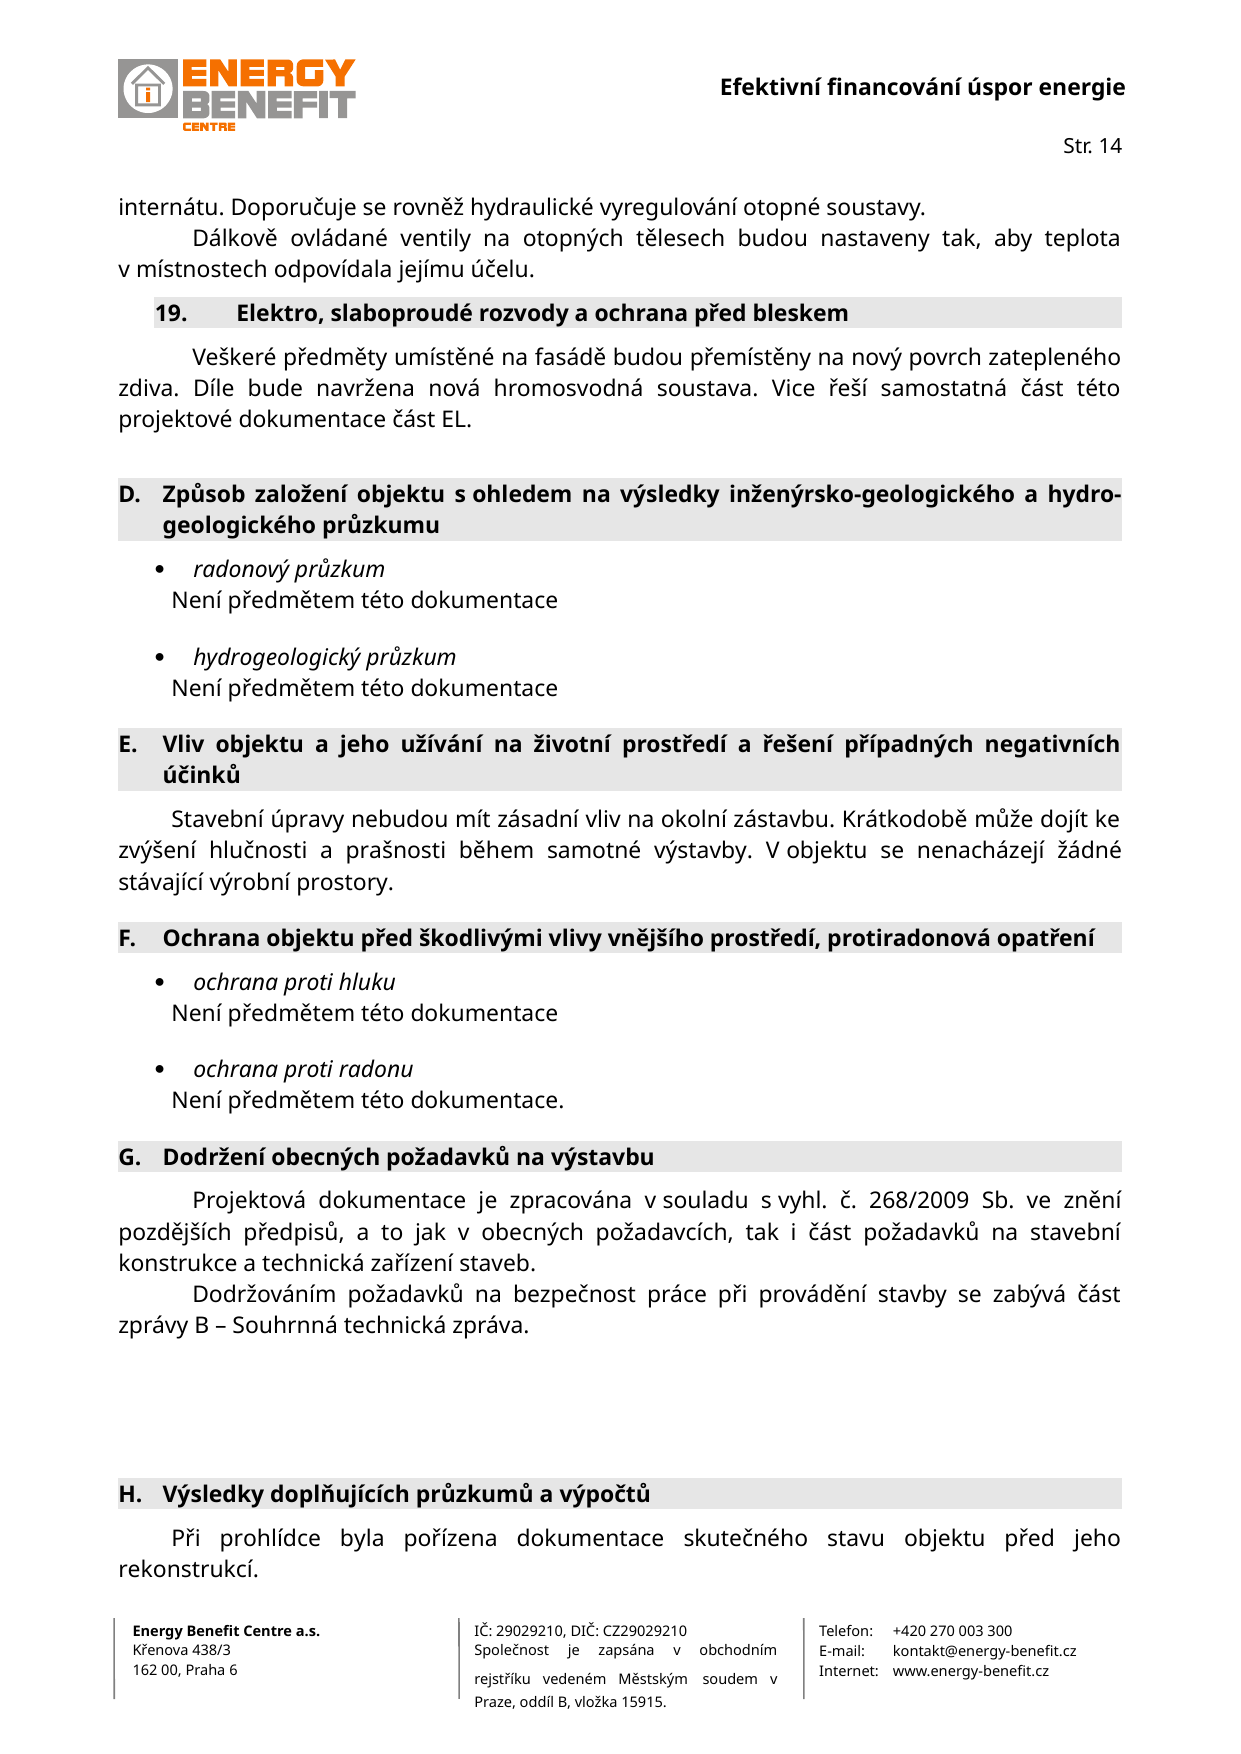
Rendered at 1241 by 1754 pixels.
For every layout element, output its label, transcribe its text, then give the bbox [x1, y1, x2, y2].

text Výsledky doplňujících průzkumů a výpočtů [118, 1478, 1122, 1509]
text Vliv objektu a jeho užívání na životní prostředí a řešení případných negativních účinků [118, 728, 1122, 791]
text radonový průzkum [156, 553, 1122, 584]
text Není předmětem této dokumentace. [118, 1084, 1122, 1116]
text Není předmětem této dokumentace [118, 584, 1122, 616]
text hydrogeologický průzkum [156, 641, 1122, 672]
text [118, 191, 1122, 222]
text Elektro, slaboproudé rozvody a ochrana před bleskem [154, 297, 1122, 328]
text Dodržováním požadavků na bezpečnost práce při provádění stavby se zabývá část zprávy B – Souhrnná technická zpráva. [118, 1278, 1122, 1341]
text Není předmětem této dokumentace [118, 997, 1122, 1028]
text ochrana proti hluku [156, 966, 1122, 997]
text Ochrana objektu před škodlivými vlivy vnějšího prostředí, protiradonová opatření [118, 922, 1122, 953]
text Není předmětem této dokumentace [118, 672, 1122, 703]
text Stavební úpravy nebudou mít zásadní vliv na okolní zástavbu. Krátkodobě může dojít ke zvýšení hlučnosti a prašnosti během samotné výstavby. V objektu se nenacházejí žádné stávající výrobní prostory. [118, 803, 1122, 897]
text Způsob založení objektu s ohledem na výsledky inženýrsko-geologického a hydro-geologického průzkumu [118, 478, 1122, 541]
text Projektová dokumentace je zpracována v souladu s vyhl. č. 268/2009 Sb. ve znění pozdějších předpisů, a to jak v obecných požadavcích, tak i část požadavků na stavební konstrukce a technická zařízení staveb. [118, 1184, 1122, 1278]
text Při prohlídce byla pořízena dokumentace skutečného stavu objektu před jeho rekonstrukcí. [118, 1522, 1122, 1584]
text Dodržení obecných požadavků na výstavbu [118, 1141, 1122, 1172]
text ochrana proti radonu [156, 1053, 1122, 1084]
text Dálkově ovládané ventily na otopných tělesech budou nastaveny tak, aby teplota v místnostech odpovídala jejímu účelu. [118, 222, 1122, 284]
text Veškeré předměty umístěné na fasádě budou přemístěny na nový povrch zatepleného zdiva. Díle bude navržena nová hromosvodná soustava. Vice řeší samostatná část této projektové dokumentace část EL. [118, 341, 1122, 434]
